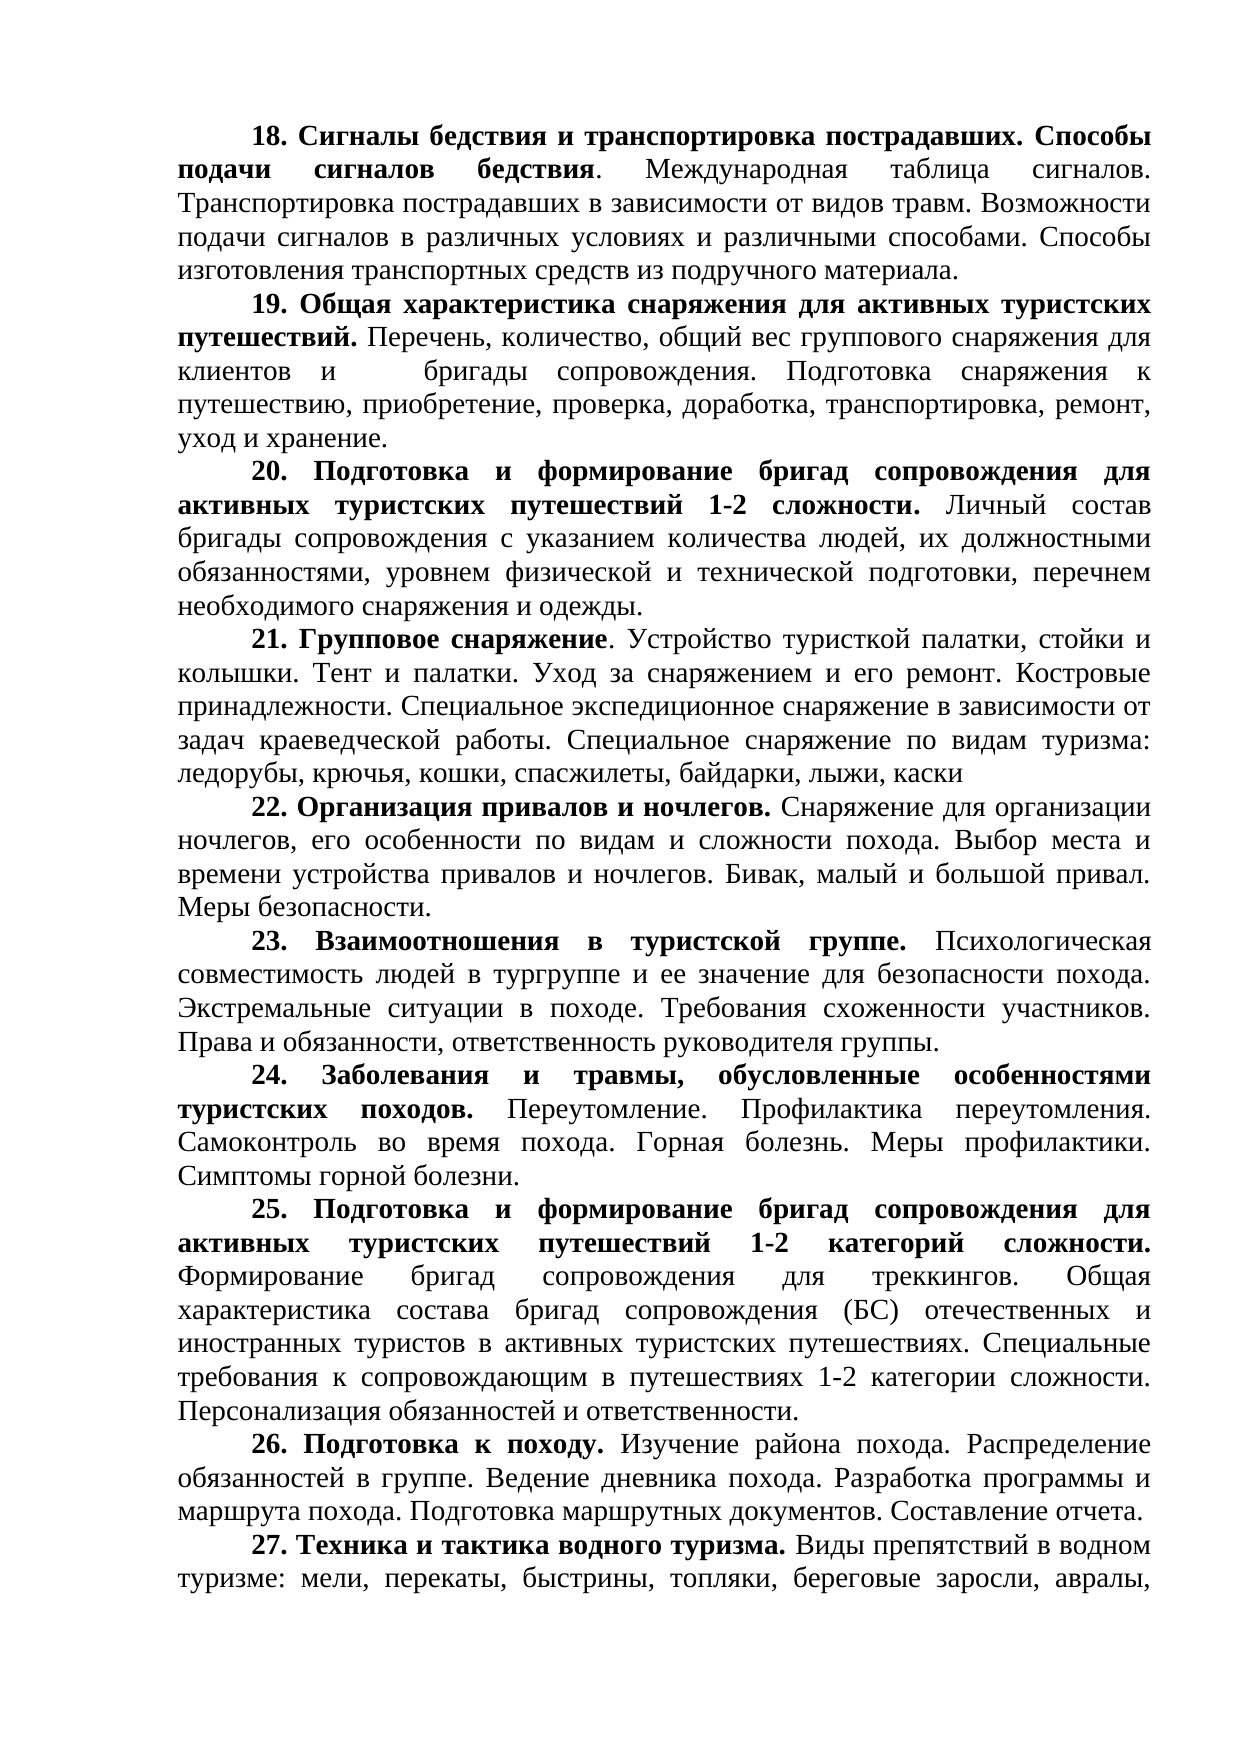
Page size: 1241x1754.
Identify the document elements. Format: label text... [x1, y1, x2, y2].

text 25. Подготовка и формирование бригад сопровождения для активных туристских путешествий 1-2 категорий сложности. Формирование бригад сопровождения для треккингов. Общая характеристика состава бригад сопровождения (БС) отечественных и иностранных туристов в активных туристских путешествиях. Специальные требования к сопровождающим в путешествиях 1-2 категории сложности. Персонализация обязанностей и ответственности. [177, 1191, 1152, 1426]
text 22. Организация привалов и ночлегов. Снаряжение для организации ночлегов, его особенности по видам и сложности похода. Выбор места и времени устройства привалов и ночлегов. Бивак, малый и большой привал. Меры безопасности. [177, 789, 1152, 923]
text 20. Подготовка и формирование бригад сопровождения для активных туристских путешествий 1-2 сложности. Личный состав бригады сопровождения с указанием количества людей, их должностными обязанностями, уровнем физической и технической подготовки, перечнем необходимого снаряжения и одежды. [177, 453, 1152, 621]
text 24. Заболевания и травмы, обусловленные особенностями туристских походов. Переутомление. Профилактика переутомления. Самоконтроль во время похода. Горная болезнь. Меры профилактики. Симптомы горной болезни. [177, 1057, 1152, 1191]
text 19. Общая характеристика снаряжения для активных туристских путешествий. Перечень, количество, общий вес группового снаряжения для клиентов и бригады сопровождения. Подготовка снаряжения к путешествию, приобретение, проверка, доработка, транспортировка, ремонт, уход и хранение. [177, 286, 1152, 453]
text 21. Групповое снаряжение. Устройство туристкой палатки, стойки и колышки. Тент и палатки. Уход за снаряжением и его ремонт. Костровые принадлежности. Специальное экспедиционное снаряжение в зависимости от задач краеведческой работы. Специальное снаряжение по видам туризма: ледорубы, крючья, кошки, спасжилеты, байдарки, лыжи, каски [177, 621, 1152, 789]
text 18. Сигналы бедствия и транспортировка пострадавших. Способы подачи сигналов бедствия. Международная таблица сигналов. Транспортировка пострадавших в зависимости от видов травм. Возможности подачи сигналов в различных условиях и различными способами. Способы изготовления транспортных средств из подручного материала. [177, 118, 1152, 286]
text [177, 1527, 1152, 1594]
text 26. Подготовка к походу. Изучение района похода. Распределение обязанностей в группе. Ведение дневника похода. Разработка программы и маршрута похода. Подготовка маршрутных документов. Составление отчета. [177, 1426, 1152, 1527]
text 23. Взаимоотношения в туристской группе. Психологическая совместимость людей в тургруппе и ее значение для безопасности похода. Экстремальные ситуации в походе. Требования схоженности участников. Права и обязанности, ответственность руководителя группы. [177, 923, 1152, 1057]
